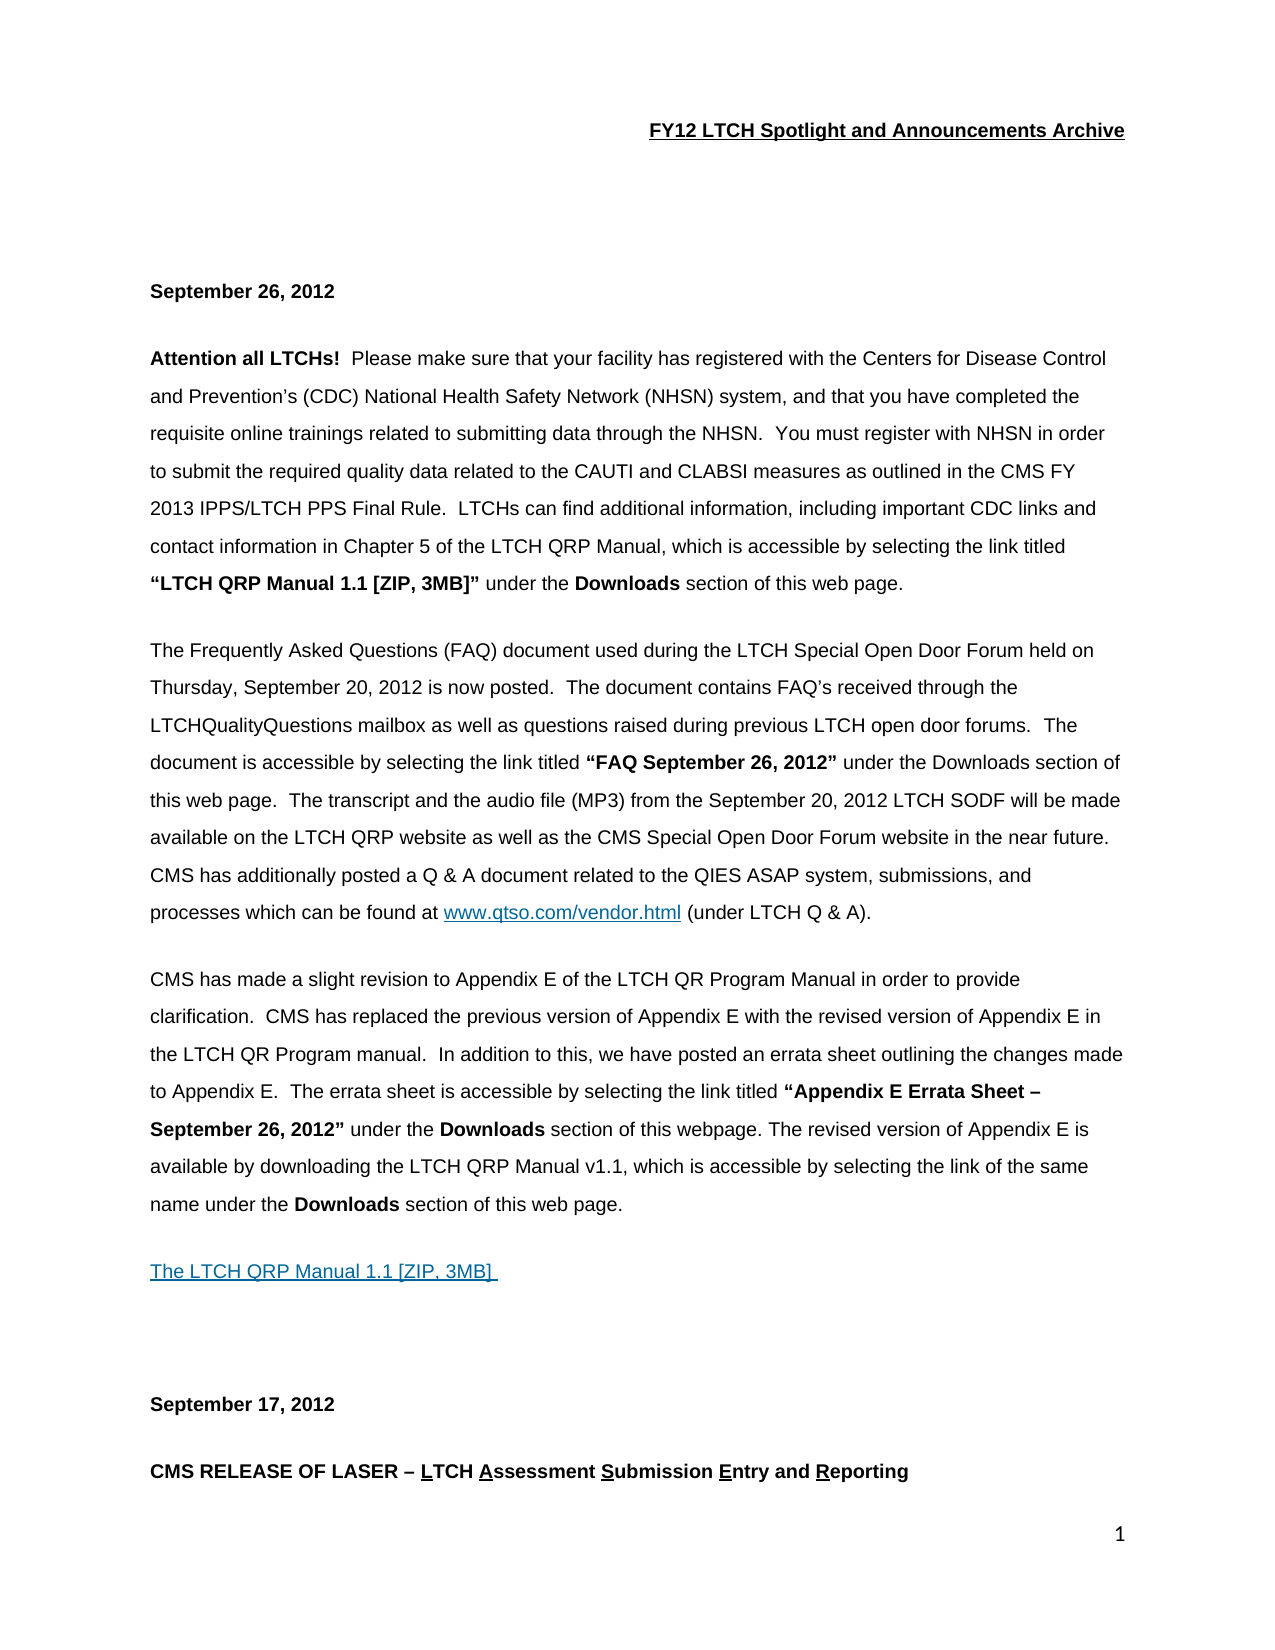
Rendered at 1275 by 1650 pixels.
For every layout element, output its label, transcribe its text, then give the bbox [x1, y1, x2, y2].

text The LTCH QRP Manual 1.1 [ZIP, 3MB] [150, 1245, 1125, 1282]
text The Frequently Asked Questions (FAQ) document used during the LTCH Special Open Door Forum held on Thursday, September 20, 2012 is now posted. The document contains FAQ’s received through the LTCHQualityQuestions mailbox as well as questions raised during previous LTCH open door forums. The document is accessible by selecting the link titled “FAQ September 26, 2012” under the Downloads section of this web page. The transcript and the audio file (MP3) from the September 20, 2012 LTCH SODF will be made available on the LTCH QRP website as well as the CMS Special Open Door Forum website in the near future. CMS has additionally posted a Q & A document related to the QIES ASAP system, submissions, and processes which can be found at www.qtso.com/vendor.html (under LTCH Q & A). [150, 624, 1125, 924]
text CMS has made a slight revision to Appendix E of the LTCH QR Program Manual in order to provide clarification. CMS has replaced the previous version of Appendix E with the revised version of Appendix E in the LTCH QR Program manual. In addition to this, we have posted an errata sheet outlining the changes made to Appendix E. The errata sheet is accessible by selecting the link titled “Appendix E Errata Sheet – September 26, 2012” under the Downloads section of this webpage. The revised version of Appendix E is available by downloading the LTCH QRP Manual v1.1, which is accessible by selecting the link of the same name under the Downloads section of this web page. [150, 953, 1125, 1216]
text CMS RELEASE OF LASER – LTCH Assessment Submission Entry and Reporting [150, 1445, 1125, 1482]
text September 17, 2012 [150, 1378, 1125, 1416]
text September 26, 2012 [150, 266, 1125, 303]
text Attention all LTCHs! Please make sure that your facility has registered with the Centers for Disease Control and Prevention’s (CDC) National Health Safety Network (NHSN) system, and that you have completed the requisite online trainings related to submitting data through the NHSN. You must register with NHSN in order to submit the required quality data related to the CAUTI and CLABSI measures as outlined in the CMS FY 2013 IPPS/LTCH PPS Final Rule. LTCHs can find additional information, including important CDC links and contact information in Chapter 5 of the LTCH QRP Manual, which is accessible by selecting the link titled “LTCH QRP Manual 1.1 [ZIP, 3MB]” under the Downloads section of this web page. [150, 332, 1125, 595]
